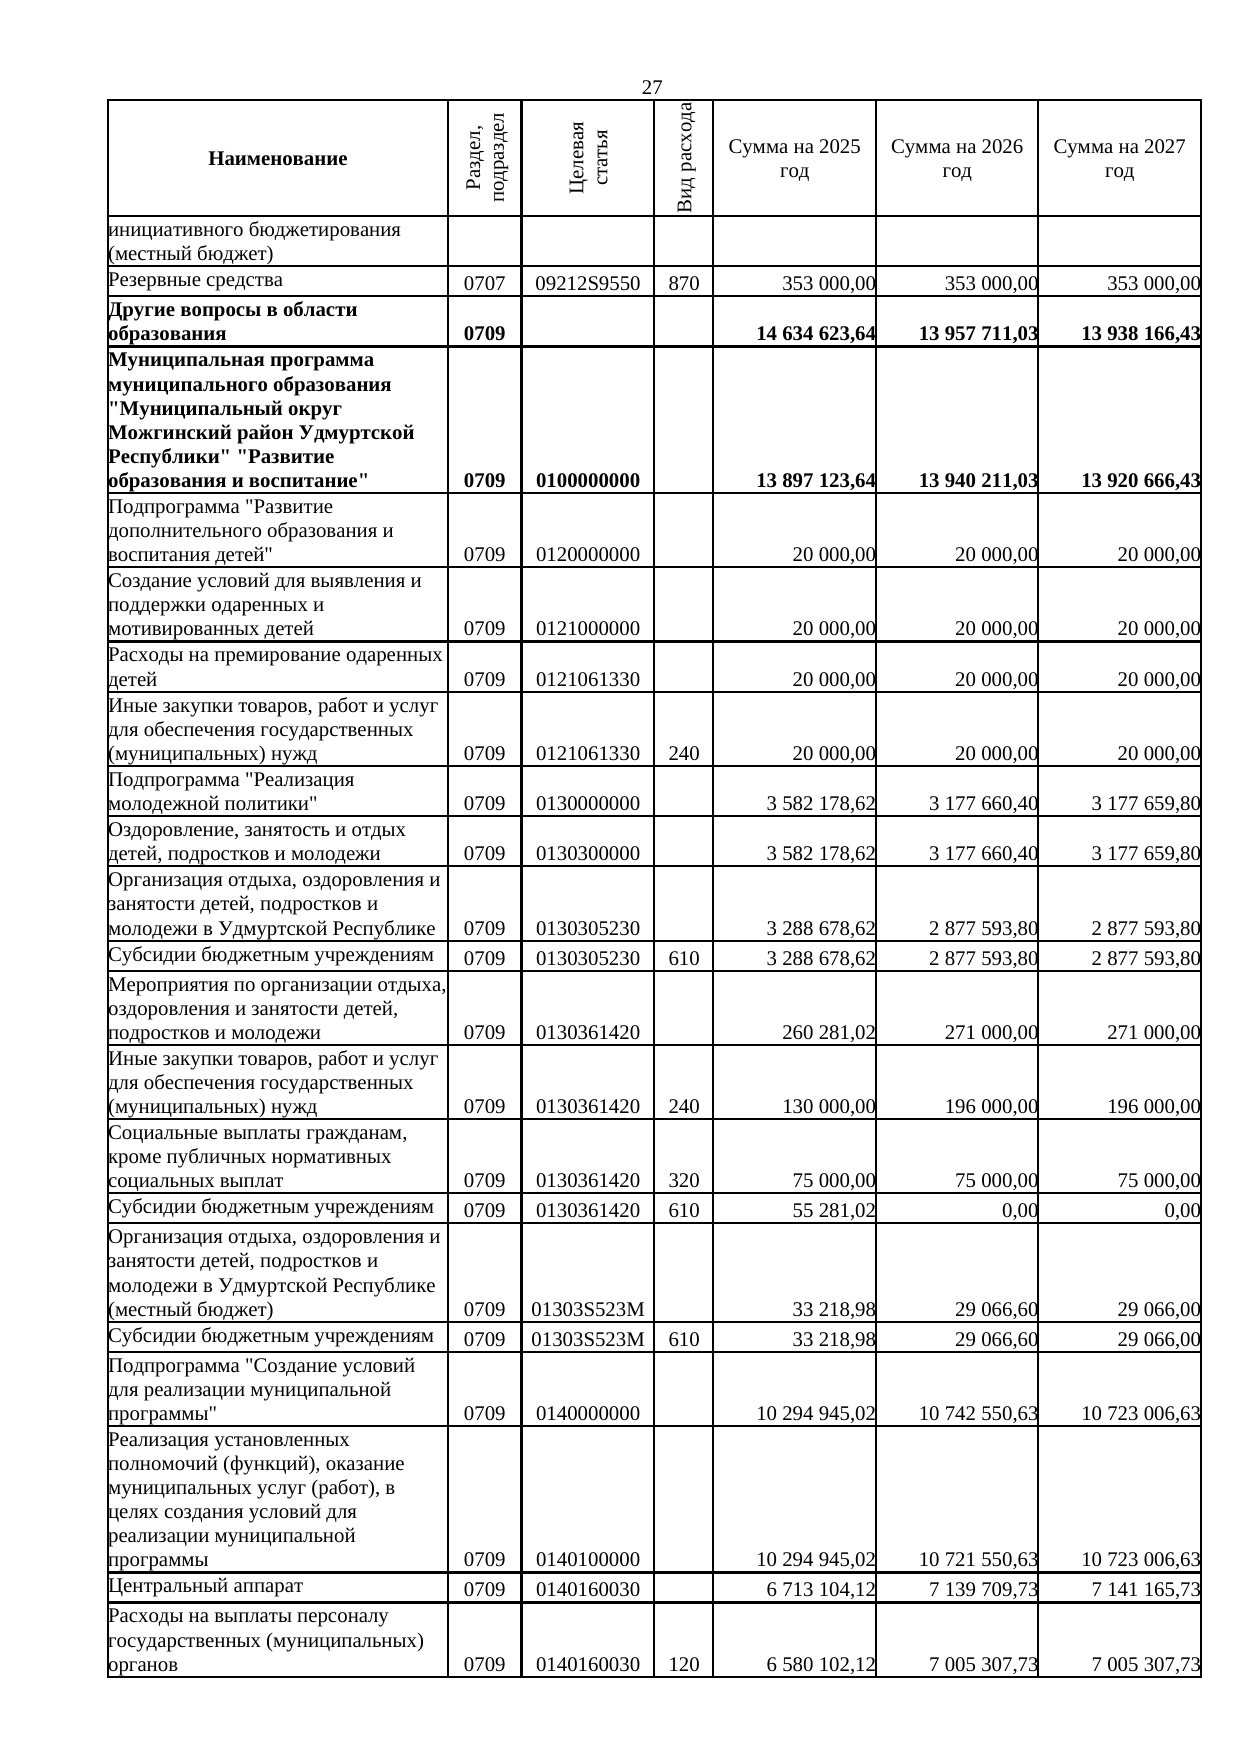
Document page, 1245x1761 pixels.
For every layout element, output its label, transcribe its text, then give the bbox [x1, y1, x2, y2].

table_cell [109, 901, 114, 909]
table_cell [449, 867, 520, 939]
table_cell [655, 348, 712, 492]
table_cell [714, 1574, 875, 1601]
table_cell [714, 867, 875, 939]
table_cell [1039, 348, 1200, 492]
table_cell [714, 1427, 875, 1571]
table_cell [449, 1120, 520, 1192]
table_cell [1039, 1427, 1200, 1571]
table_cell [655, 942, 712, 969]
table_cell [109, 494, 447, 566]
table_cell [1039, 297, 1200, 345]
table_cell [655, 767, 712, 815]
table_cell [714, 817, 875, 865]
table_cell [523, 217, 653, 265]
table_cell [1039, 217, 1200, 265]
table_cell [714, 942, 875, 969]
table_header Раздел, подраздел [449, 101, 520, 215]
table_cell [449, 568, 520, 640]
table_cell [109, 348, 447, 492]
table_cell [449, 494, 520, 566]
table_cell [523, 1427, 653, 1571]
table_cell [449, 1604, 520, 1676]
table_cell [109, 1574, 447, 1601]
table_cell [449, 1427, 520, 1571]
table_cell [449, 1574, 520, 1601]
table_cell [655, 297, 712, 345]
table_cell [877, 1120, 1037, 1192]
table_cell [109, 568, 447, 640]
table_header Вид расхода [655, 101, 712, 215]
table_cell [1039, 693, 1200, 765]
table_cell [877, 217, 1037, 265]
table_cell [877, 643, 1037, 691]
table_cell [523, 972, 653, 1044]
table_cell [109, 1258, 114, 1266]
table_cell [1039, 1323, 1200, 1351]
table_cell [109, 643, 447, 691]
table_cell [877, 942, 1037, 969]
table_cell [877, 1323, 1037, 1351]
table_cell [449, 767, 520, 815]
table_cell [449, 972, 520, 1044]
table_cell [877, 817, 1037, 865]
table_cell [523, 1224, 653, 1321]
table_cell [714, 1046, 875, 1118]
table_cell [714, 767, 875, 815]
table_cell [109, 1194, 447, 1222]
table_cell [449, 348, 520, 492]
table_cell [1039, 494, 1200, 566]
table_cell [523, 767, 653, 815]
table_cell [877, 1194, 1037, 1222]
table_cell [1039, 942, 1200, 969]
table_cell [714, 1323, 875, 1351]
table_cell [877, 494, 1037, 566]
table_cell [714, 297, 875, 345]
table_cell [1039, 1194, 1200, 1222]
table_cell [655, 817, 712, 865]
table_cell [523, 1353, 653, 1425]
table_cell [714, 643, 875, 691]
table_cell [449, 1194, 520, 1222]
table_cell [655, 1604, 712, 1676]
table_header Целевая статья [523, 101, 653, 215]
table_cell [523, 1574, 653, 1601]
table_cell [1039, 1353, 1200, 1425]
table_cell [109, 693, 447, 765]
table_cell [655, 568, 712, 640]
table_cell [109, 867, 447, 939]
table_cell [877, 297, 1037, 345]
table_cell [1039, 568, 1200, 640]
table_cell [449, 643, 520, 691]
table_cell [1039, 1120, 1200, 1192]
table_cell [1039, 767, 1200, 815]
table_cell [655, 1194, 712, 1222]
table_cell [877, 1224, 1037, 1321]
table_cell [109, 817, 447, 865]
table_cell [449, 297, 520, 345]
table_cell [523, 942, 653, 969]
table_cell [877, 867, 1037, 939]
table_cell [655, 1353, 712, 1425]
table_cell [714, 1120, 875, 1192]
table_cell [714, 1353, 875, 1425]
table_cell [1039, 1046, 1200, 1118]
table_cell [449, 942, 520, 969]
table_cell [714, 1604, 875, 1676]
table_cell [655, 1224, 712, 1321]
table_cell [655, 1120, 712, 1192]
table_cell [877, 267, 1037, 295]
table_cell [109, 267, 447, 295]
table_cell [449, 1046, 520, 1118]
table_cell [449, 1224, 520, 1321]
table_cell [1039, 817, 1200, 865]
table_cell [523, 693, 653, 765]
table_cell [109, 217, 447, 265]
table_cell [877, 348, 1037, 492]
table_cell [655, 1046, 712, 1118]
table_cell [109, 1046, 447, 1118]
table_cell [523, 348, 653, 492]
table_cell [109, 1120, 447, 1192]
table_header Сумма на 2025 год [714, 101, 875, 215]
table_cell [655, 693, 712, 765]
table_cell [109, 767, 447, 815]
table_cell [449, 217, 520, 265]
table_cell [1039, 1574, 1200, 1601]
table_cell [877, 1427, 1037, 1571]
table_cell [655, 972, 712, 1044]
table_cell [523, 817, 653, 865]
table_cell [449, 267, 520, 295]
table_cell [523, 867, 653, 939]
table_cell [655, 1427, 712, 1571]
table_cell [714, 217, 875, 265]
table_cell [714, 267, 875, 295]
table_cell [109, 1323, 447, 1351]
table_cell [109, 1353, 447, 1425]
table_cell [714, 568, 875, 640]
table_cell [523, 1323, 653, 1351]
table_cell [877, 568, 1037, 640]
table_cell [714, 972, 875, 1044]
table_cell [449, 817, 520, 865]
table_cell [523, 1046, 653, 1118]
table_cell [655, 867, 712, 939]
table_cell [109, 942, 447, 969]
table_header Наименование [109, 101, 447, 215]
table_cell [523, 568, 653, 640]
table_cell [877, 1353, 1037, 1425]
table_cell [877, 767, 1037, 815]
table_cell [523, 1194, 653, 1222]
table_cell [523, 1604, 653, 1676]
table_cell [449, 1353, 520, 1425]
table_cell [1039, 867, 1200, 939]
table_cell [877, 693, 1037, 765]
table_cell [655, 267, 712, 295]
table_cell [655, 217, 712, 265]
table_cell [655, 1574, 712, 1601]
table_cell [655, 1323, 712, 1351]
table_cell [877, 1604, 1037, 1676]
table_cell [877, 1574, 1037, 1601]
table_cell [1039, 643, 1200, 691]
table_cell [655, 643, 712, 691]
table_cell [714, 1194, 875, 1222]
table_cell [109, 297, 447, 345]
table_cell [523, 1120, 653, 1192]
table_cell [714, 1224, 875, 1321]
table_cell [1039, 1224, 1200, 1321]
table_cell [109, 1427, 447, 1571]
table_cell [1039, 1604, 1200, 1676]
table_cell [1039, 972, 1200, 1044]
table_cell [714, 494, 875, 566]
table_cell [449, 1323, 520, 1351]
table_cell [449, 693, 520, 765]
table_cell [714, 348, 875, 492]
table_header Сумма на 2027 год [1039, 101, 1200, 215]
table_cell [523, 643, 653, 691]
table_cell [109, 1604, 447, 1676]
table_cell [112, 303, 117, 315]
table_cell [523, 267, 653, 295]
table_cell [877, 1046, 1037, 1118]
table_header Сумма на 2026 год [877, 101, 1037, 215]
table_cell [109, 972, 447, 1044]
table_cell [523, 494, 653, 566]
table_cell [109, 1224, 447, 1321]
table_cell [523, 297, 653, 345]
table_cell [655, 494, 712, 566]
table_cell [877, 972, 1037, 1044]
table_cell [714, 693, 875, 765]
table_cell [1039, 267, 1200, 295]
